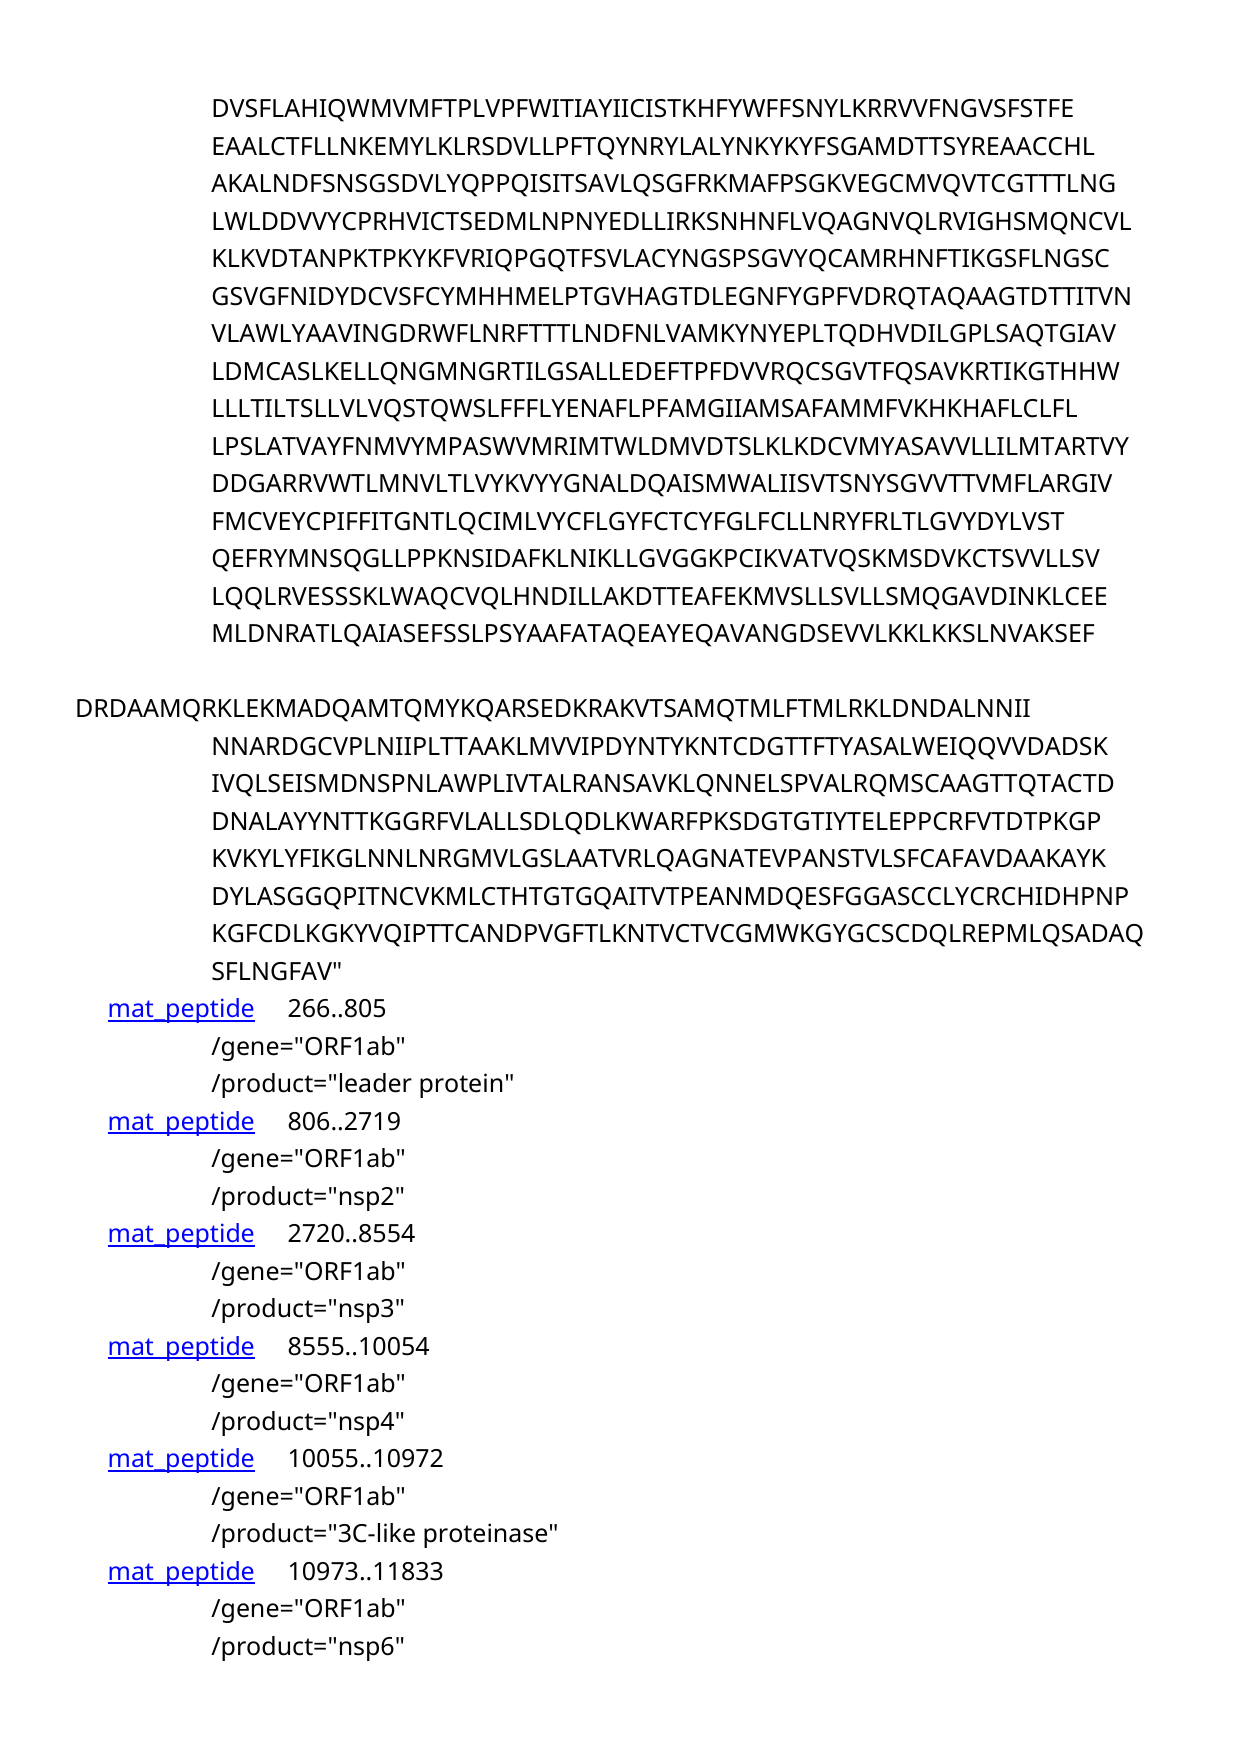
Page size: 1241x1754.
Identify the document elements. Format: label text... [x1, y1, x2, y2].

text /product="leader protein" [75, 1064, 1165, 1102]
text DNALAYYNTTKGGRFVLALLSDLQDLKWARFPKSDGTGTIYTELEPPCRFVTDTPKGP [75, 802, 1165, 839]
text IVQLSEISMDNSPNLAWPLIVTALRANSAVKLQNNELSPVALRQMSCAAGTTQTACTD [75, 764, 1165, 802]
text /gene="ORF1ab" [75, 1364, 1165, 1402]
text QEFRYMNSQGLLPPKNSIDAFKLNIKLLGVGGKPCIKVATVQSKMSDVKCTSVVLLSV [75, 539, 1165, 577]
text GSVGFNIDYDCVSFCYMHHMELPTGVHAGTDLEGNFYGPFVDRQTAQAAGTDTTITVN [75, 277, 1165, 314]
text /gene="ORF1ab" [75, 1589, 1165, 1627]
text DDGARRVWTLMNVLTLVYKVYYGNALDQAISMWALIISVTSNYSGVVTTVMFLARGIV [75, 464, 1165, 502]
text LQQLRVESSSKLWAQCVQLHNDILLAKDTTEAFEKMVSLLSVLLSMQGAVDINKLCEE [75, 577, 1165, 614]
text LWLDDVVYCPRHVICTSEDMLNPNYEDLLIRKSNHNFLVQAGNVQLRVIGHSMQNCVL [75, 202, 1165, 239]
text DVSFLAHIQWMVMFTPLVPFWITIAYIICISTKHFYWFFSNYLKRRVVFNGVSFSTFE [75, 89, 1165, 127]
text mat_peptide 2720..8554 [75, 1214, 1165, 1252]
text LDMCASLKELLQNGMNGRTILGSALLEDEFTPFDVVRQCSGVTFQSAVKRTIKGTHHW [75, 352, 1165, 389]
text /gene="ORF1ab" [75, 1139, 1165, 1177]
text SFLNGFAV" [75, 952, 1165, 989]
text LPSLATVAYFNMVYMPASWVMRIMTWLDMVDTSLKLKDCVMYASAVVLLILMTARTVY [75, 427, 1165, 464]
text LLLTILTSLLVLVQSTQWSLFFFLYENAFLPFAMGIIAMSAFAMMFVKHKHAFLCLFL [75, 389, 1165, 427]
text DYLASGGQPITNCVKMLCTHTGTGQAITVTPEANMDQESFGGASCCLYCRCHIDHPNP [75, 877, 1165, 914]
text /gene="ORF1ab" [75, 1252, 1165, 1289]
text MLDNRATLQAIASEFSSLPSYAAFATAQEAYEQAVANGDSEVVLKKLKKSLNVAKSEF [75, 614, 1165, 652]
text KVKYLYFIKGLNNLNRGMVLGSLAATVRLQAGNATEVPANSTVLSFCAFAVDAAKAYK [75, 839, 1165, 877]
text /gene="ORF1ab" [75, 1027, 1165, 1064]
text /product="nsp4" [75, 1402, 1165, 1439]
text mat_peptide 10973..11833 [75, 1552, 1165, 1589]
text FMCVEYCPIFFITGNTLQCIMLVYCFLGYFCTCYFGLFCLLNRYFRLTLGVYDYLVST [75, 502, 1165, 539]
text EAALCTFLLNKEMYLKLRSDVLLPFTQYNRYLALYNKYKYFSGAMDTTSYREAACCHL [75, 127, 1165, 164]
text /product="nsp6" [75, 1627, 1165, 1664]
text /gene="ORF1ab" [75, 1477, 1165, 1514]
text VLAWLYAAVINGDRWFLNRFTTTLNDFNLVAMKYNYEPLTQDHVDILGPLSAQTGIAV [75, 314, 1165, 352]
text /product="nsp3" [75, 1289, 1165, 1327]
text AKALNDFSNSGSDVLYQPPQISITSAVLQSGFRKMAFPSGKVEGCMVQVTCGTTTLNG [75, 164, 1165, 202]
text /product="nsp2" [75, 1177, 1165, 1214]
text KLKVDTANPKTPKYKFVRIQPGQTFSVLACYNGSPSGVYQCAMRHNFTIKGSFLNGSC [75, 239, 1165, 277]
text KGFCDLKGKYVQIPTTCANDPVGFTLKNTVCTVCGMWKGYGCSCDQLREPMLQSADAQ [75, 914, 1165, 952]
text mat_peptide 10055..10972 [75, 1439, 1165, 1477]
text mat_peptide 266..805 [75, 989, 1165, 1027]
text NNARDGCVPLNIIPLTTAAKLMVVIPDYNTYKNTCDGTTFTYASALWEIQQVVDADSK [75, 727, 1165, 764]
text /product="3C-like proteinase" [75, 1514, 1165, 1552]
text mat_peptide 806..2719 [75, 1102, 1165, 1139]
text DRDAAMQRKLEKMADQAMTQMYKQARSEDKRAKVTSAMQTMLFTMLRKLDNDALNNII [75, 652, 1165, 727]
text mat_peptide 8555..10054 [75, 1327, 1165, 1364]
